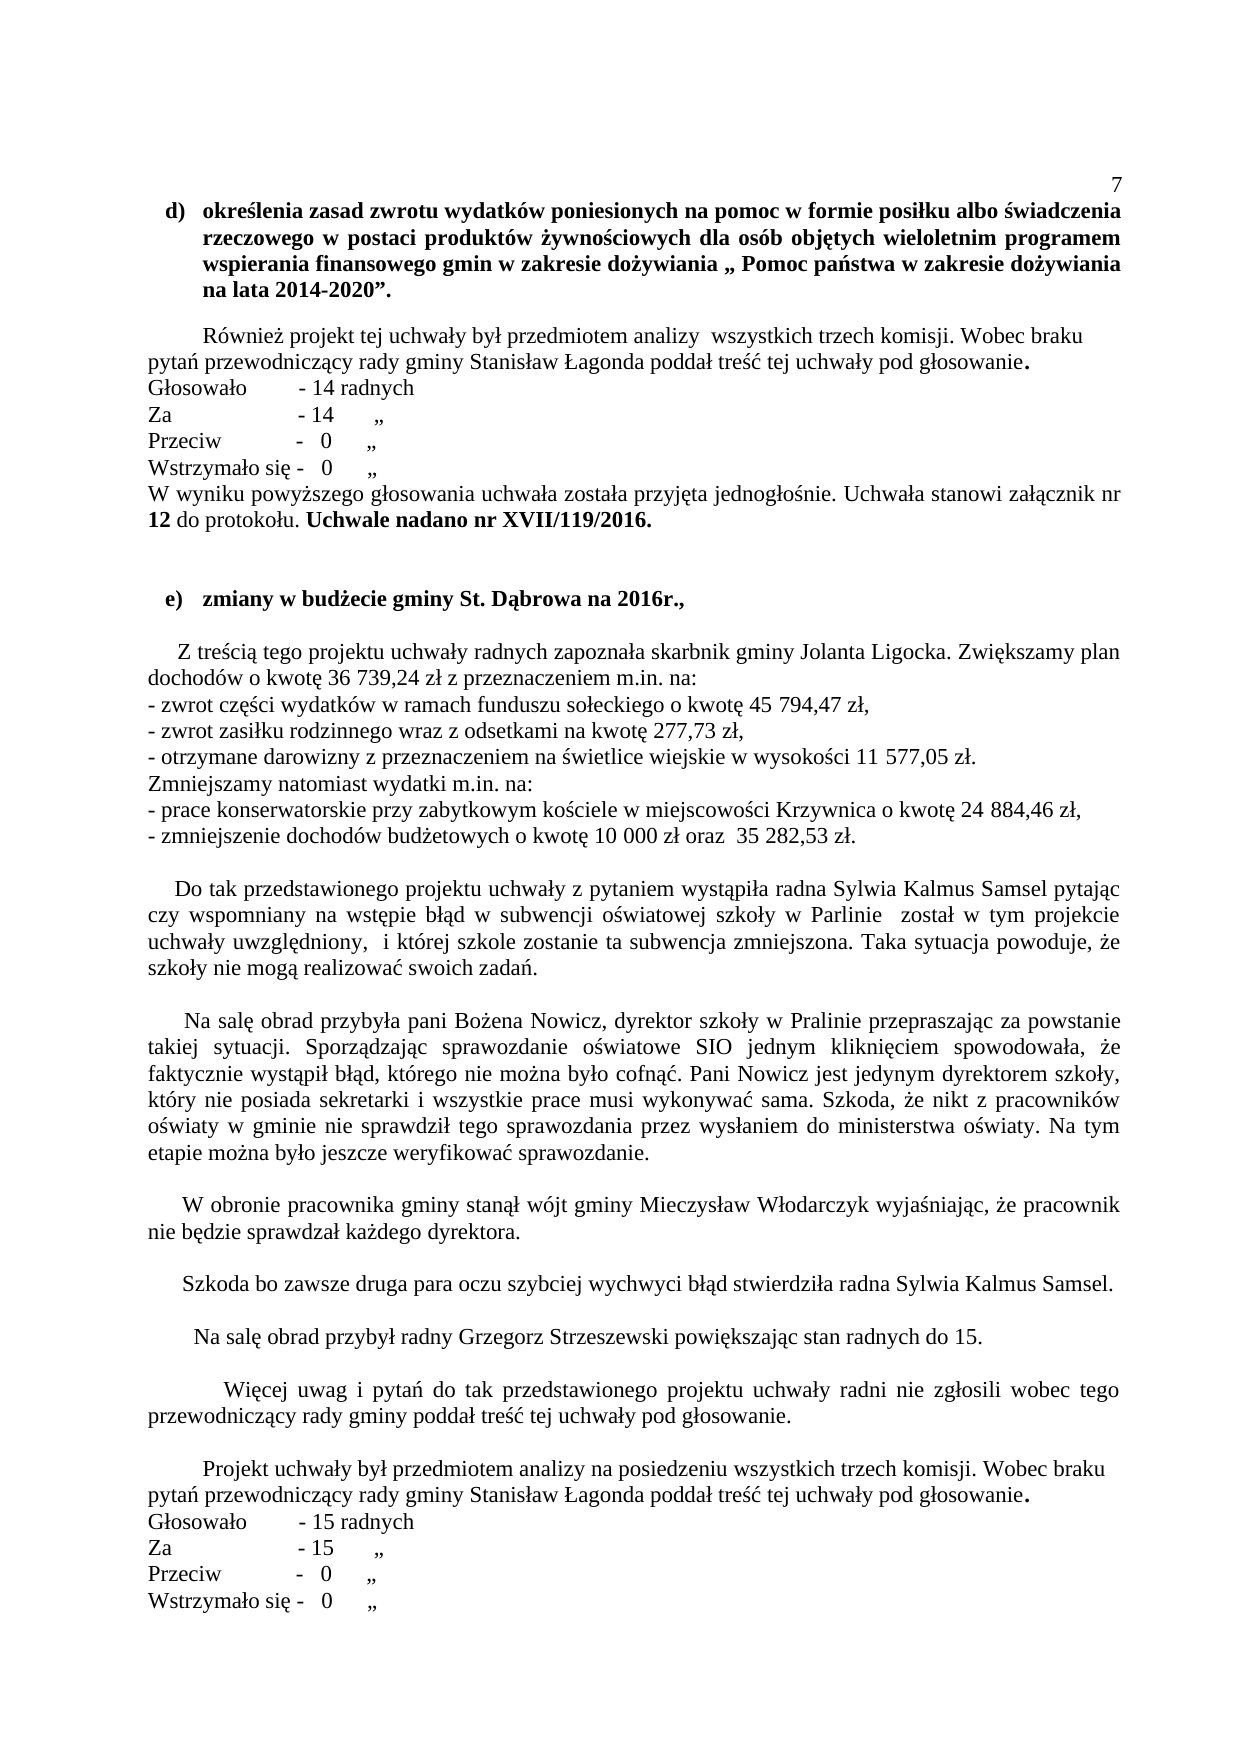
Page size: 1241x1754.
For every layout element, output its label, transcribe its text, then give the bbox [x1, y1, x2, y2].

text Zmniejszamy natomiast wydatki m.in. na: [148, 770, 1122, 796]
text Szkoda bo zawsze druga para oczu szybciej wychwyci błąd stwierdziła radna Sylwia Kalmus Samsel. [148, 1271, 1122, 1297]
text Wstrzymało się - 0 „ [148, 1587, 1122, 1613]
text Za - 14 „ [148, 401, 1122, 427]
text pytań przewodniczący rady gminy Stanisław Łagonda poddał treść tej uchwały pod głosowanie. [148, 348, 1122, 374]
list zmiany w budżecie gminy St. Dąbrowa na 2016r., [165, 585, 1122, 612]
text - zwrot zasiłku rodzinnego wraz z odsetkami na kwotę 277,73 zł, [148, 717, 1122, 743]
text Z treścią tego projektu uchwały radnych zapoznała skarbnik gminy Jolanta Ligocka. Zwiększamy plan dochodów o kwotę 36 739,24 zł z przeznaczeniem m.in. na: [148, 638, 1122, 691]
text Głosowało - 14 radnych [148, 374, 1122, 401]
text - prace konserwatorskie przy zabytkowym kościele w miejscowości Krzywnica o kwotę 24 884,46 zł, [148, 796, 1122, 822]
text Na salę obrad przybyła pani Bożena Nowicz, dyrektor szkoły w Pralinie przepraszając za powstanie takiej sytuacji. Sporządzając sprawozdanie oświatowe SIO jednym kliknięciem spowodowała, że faktycznie wystąpił błąd, którego nie można było cofnąć. Pani Nowicz jest jedynym dyrektorem szkoły, który nie posiada sekretarki i wszystkie prace musi wykonywać sama. Szkoda, że nikt z pracowników oświaty w gminie nie sprawdził tego sprawozdania przez wysłaniem do ministerstwa oświaty. Na tym etapie można było jeszcze weryfikować sprawozdanie. [148, 1007, 1122, 1165]
text W wyniku powyższego głosowania uchwała została przyjęta jednogłośnie. Uchwała stanowi załącznik nr 12 do protokołu. Uchwale nadano nr XVII/119/2016. [148, 480, 1122, 533]
text - otrzymane darowizny z przeznaczeniem na świetlice wiejskie w wysokości 11 577,05 zł. [148, 743, 1122, 770]
text pytań przewodniczący rady gminy Stanisław Łagonda poddał treść tej uchwały pod głosowanie. [148, 1481, 1122, 1508]
text 7 [148, 171, 1122, 197]
text W obronie pracownika gminy stanął wójt gminy Mieczysław Włodarczyk wyjaśniając, że pracownik nie będzie sprawdzał każdego dyrektora. [148, 1191, 1122, 1244]
text Projekt uchwały był przedmiotem analizy na posiedzeniu wszystkich trzech komisji. Wobec braku [202, 1455, 1122, 1481]
text Głosowało - 15 radnych [148, 1508, 1122, 1534]
text Na salę obrad przybył radny Grzegorz Strzeszewski powiększając stan radnych do 15. [148, 1323, 1122, 1349]
text - zwrot części wydatków w ramach funduszu sołeckiego o kwotę 45 794,47 zł, [148, 691, 1122, 717]
text Do tak przedstawionego projektu uchwały z pytaniem wystąpiła radna Sylwia Kalmus Samsel pytając czy wspomniany na wstępie błąd w subwencji oświatowej szkoły w Parlinie został w tym projekcie uchwały uwzględniony, i której szkole zostanie ta subwencja zmniejszona. Taka sytuacja powoduje, że szkoły nie mogą realizować swoich zadań. [148, 875, 1122, 981]
list określenia zasad zwrotu wydatków poniesionych na pomoc w formie posiłku albo świadczenia rzeczowego w postaci produktów żywnościowych dla osób objętych wieloletnim programem wspierania finansowego gmin w zakresie dożywiania „ Pomoc państwa w zakresie dożywiania na lata 2014-2020”. [165, 197, 1122, 303]
text - zmniejszenie dochodów budżetowych o kwotę 10 000 zł oraz 35 282,53 zł. [148, 822, 1122, 849]
text Wstrzymało się - 0 „ [148, 453, 1122, 480]
text Więcej uwag i pytań do tak przedstawionego projektu uchwały radni nie zgłosili wobec tego przewodniczący rady gminy poddał treść tej uchwały pod głosowanie. [148, 1376, 1122, 1429]
text Za - 15 „ [148, 1534, 1122, 1560]
text Przeciw - 0 „ [148, 1560, 1122, 1587]
text Przeciw - 0 „ [148, 427, 1122, 453]
text Również projekt tej uchwały był przedmiotem analizy wszystkich trzech komisji. Wobec braku [202, 322, 1122, 348]
